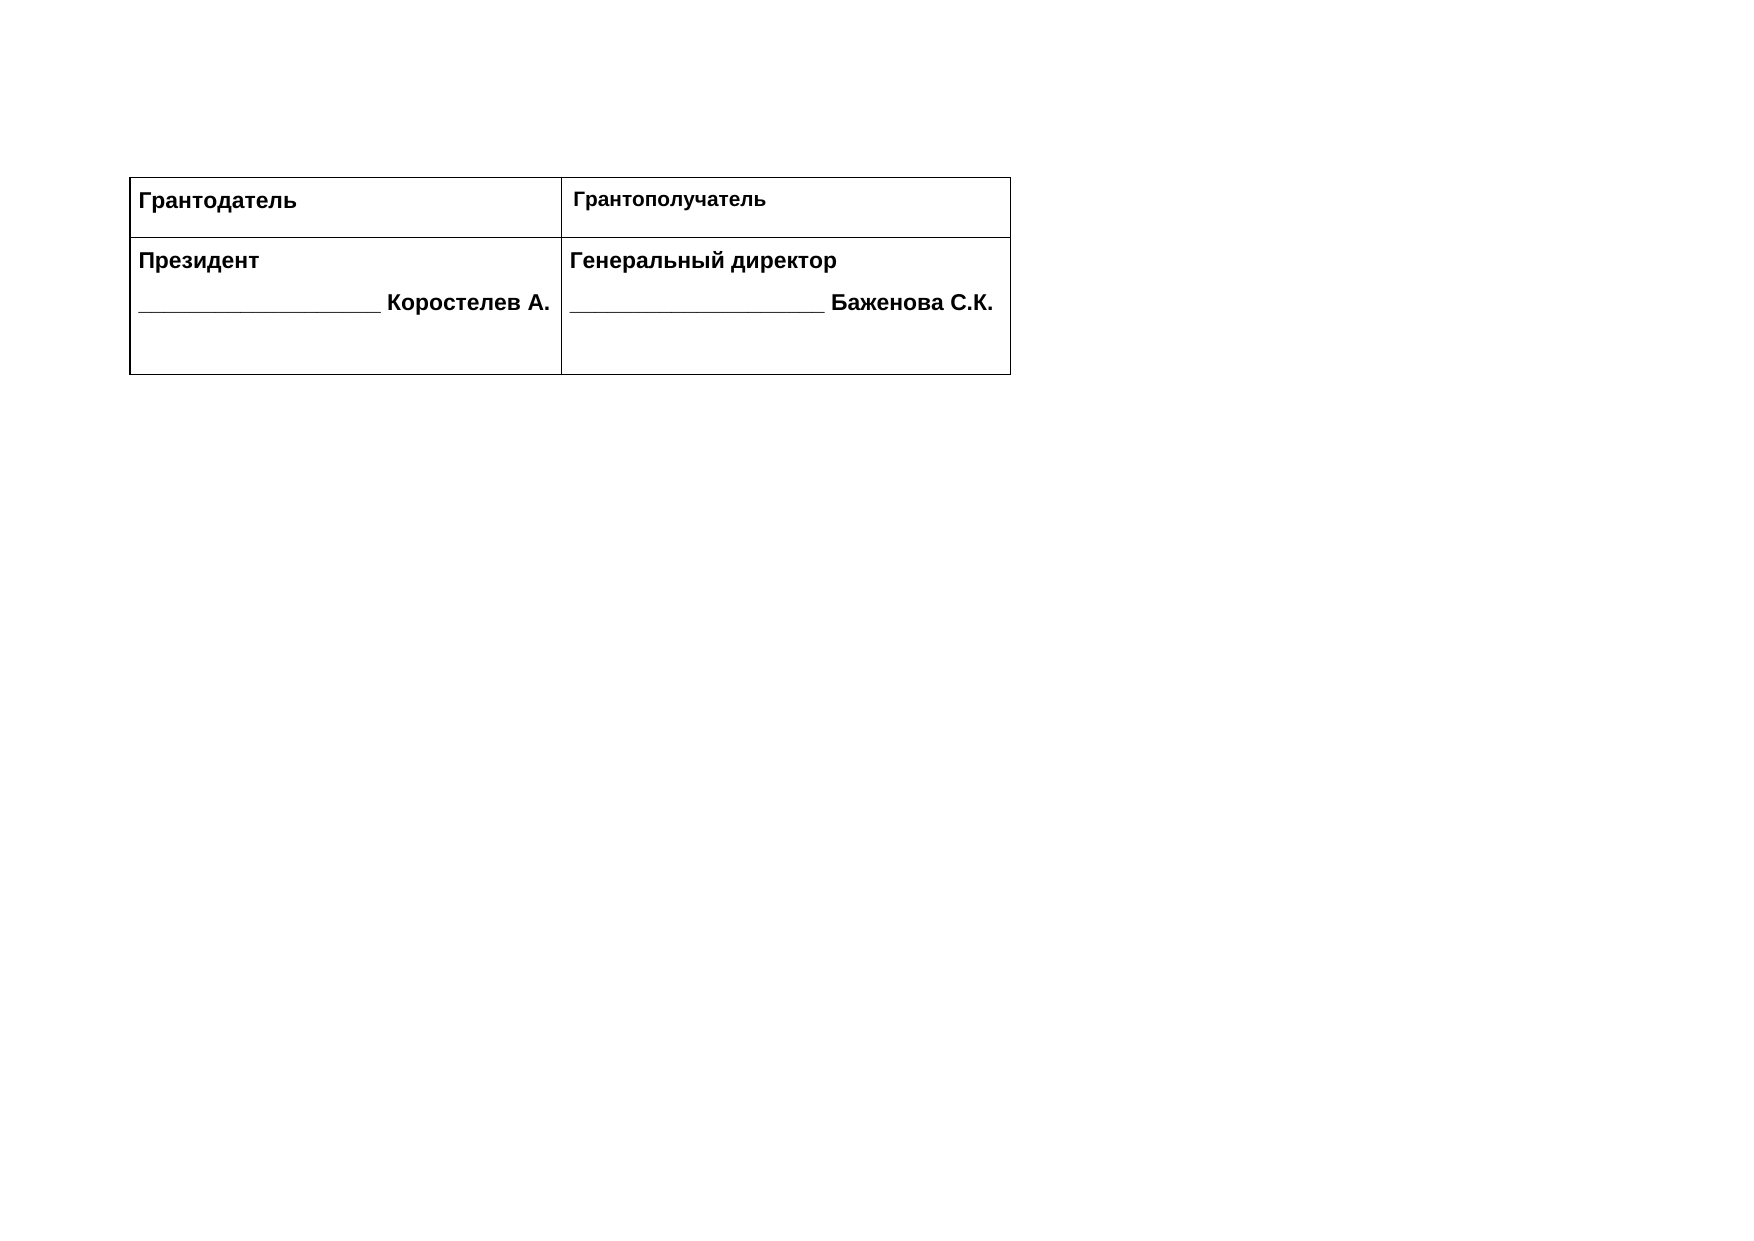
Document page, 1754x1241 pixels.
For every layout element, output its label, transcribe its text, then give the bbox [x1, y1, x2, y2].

table_cell Генеральный директор ____________________ Баженова С.К. [562, 238, 1010, 374]
table_cell Президент ___________________ Коростелев А. [131, 238, 561, 374]
table_header Грантодатель [131, 178, 561, 237]
table_header Грантополучатель [562, 178, 1010, 237]
